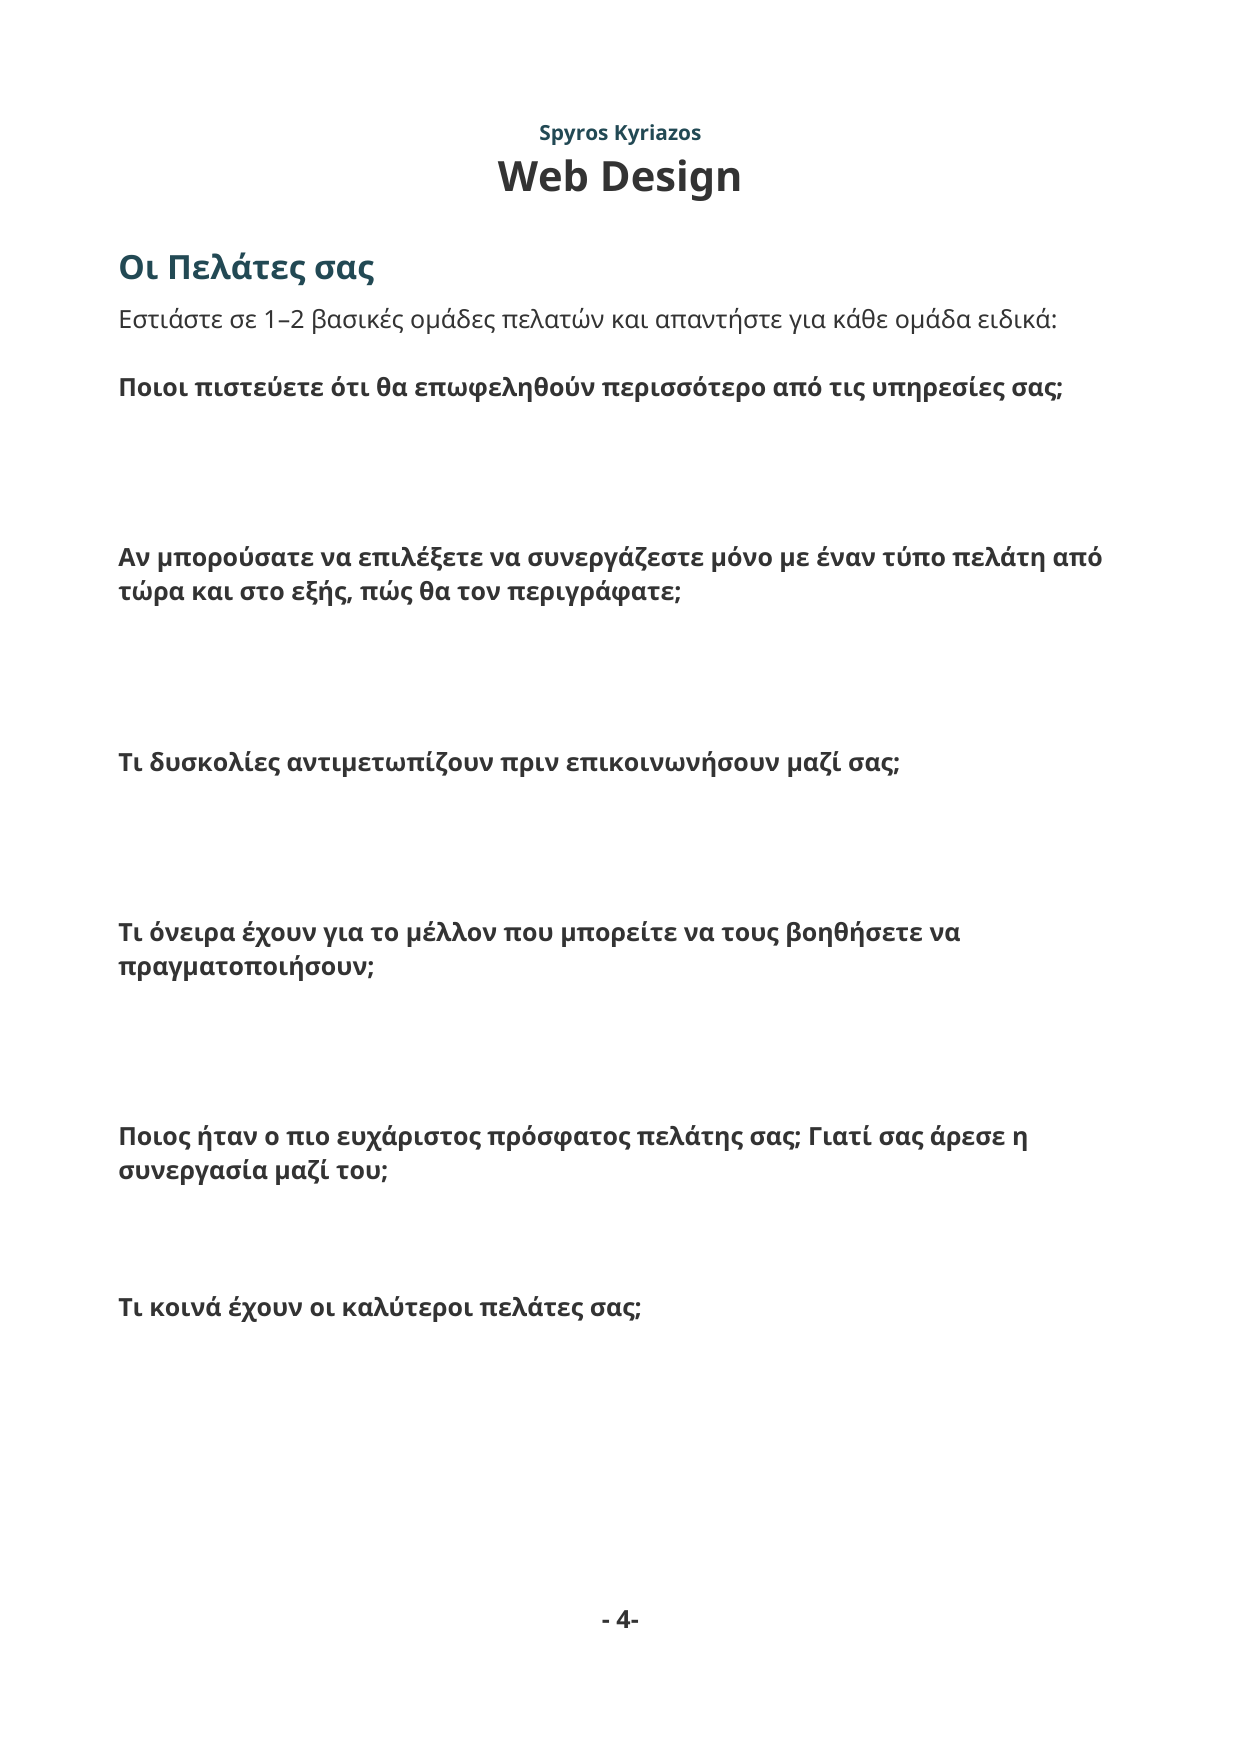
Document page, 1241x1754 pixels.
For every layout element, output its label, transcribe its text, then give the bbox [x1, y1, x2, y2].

subtitle Οι Πελάτες σας [118, 243, 1122, 289]
text Τι όνειρα έχουν για το μέλλον που μπορείτε να τους βοηθήσετε να πραγματοποιήσουν; [118, 914, 1122, 983]
text Τι δυσκολίες αντιμετωπίζουν πριν επικοινωνήσουν μαζί σας; [118, 744, 1122, 778]
text Ποιοι πιστεύετε ότι θα επωφεληθούν περισσότερο από τις υπηρεσίες σας; [118, 369, 1122, 403]
text Ποιος ήταν ο πιο ευχάριστος πρόσφατος πελάτης σας; Γιατί σας άρεσε η συνεργασία μαζί του; [118, 1119, 1122, 1187]
text Τι κοινά έχουν οι καλύτεροι πελάτες σας; [118, 1289, 1122, 1323]
text Αν μπορούσατε να επιλέξετε να συνεργάζεστε μόνο με έναν τύπο πελάτη από τώρα και στο εξής, πώς θα τον περιγράφατε; [118, 540, 1122, 608]
text Εστιάστε σε 1–2 βασικές ομάδες πελατών και απαντήστε για κάθε ομάδα ειδικά: [118, 301, 1122, 335]
